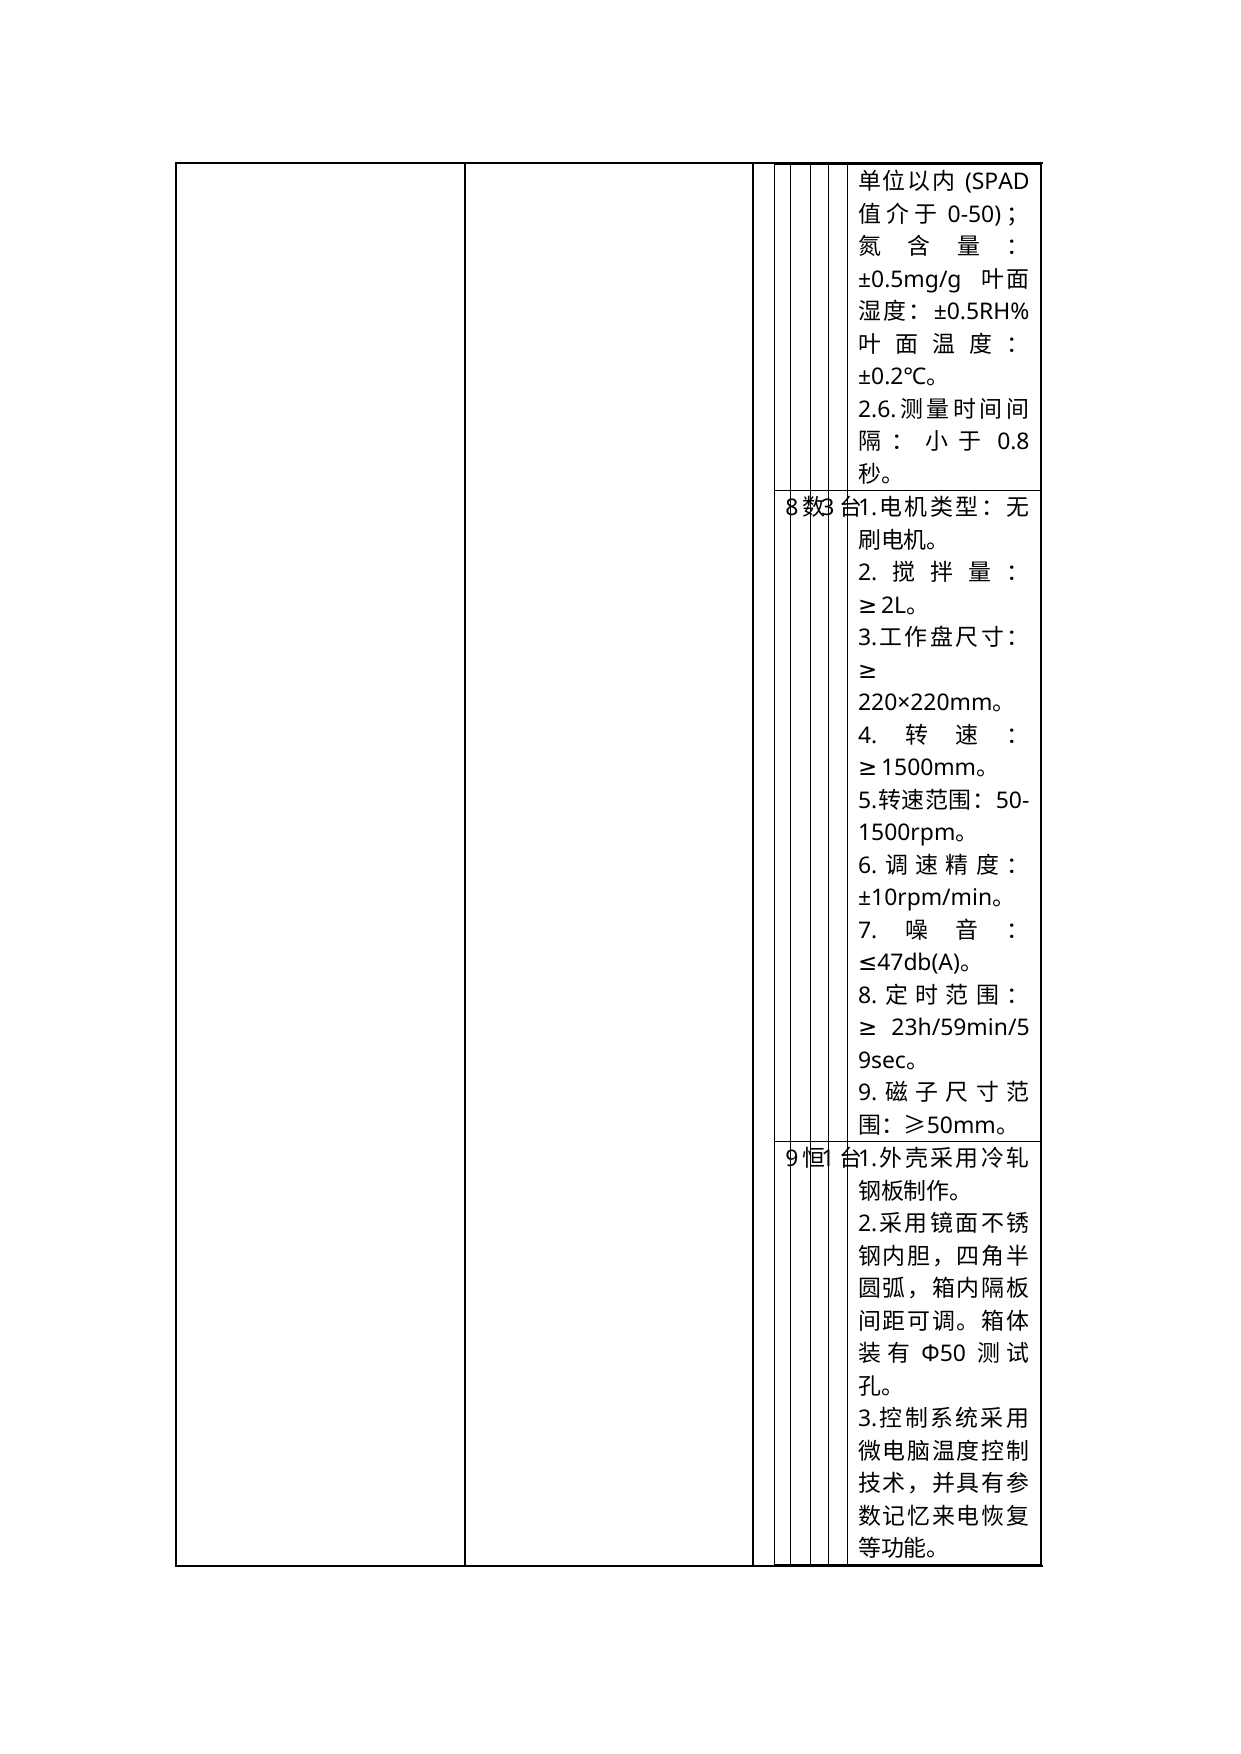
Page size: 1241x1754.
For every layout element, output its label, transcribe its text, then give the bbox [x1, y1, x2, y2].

table_cell [791, 165, 810, 490]
table_cell [829, 165, 847, 490]
table_cell [811, 491, 828, 1141]
table_cell [466, 164, 752, 1565]
table_cell [754, 164, 774, 1565]
table_cell 1 [177, 164, 464, 1565]
table_cell [848, 1142, 1040, 1564]
table_cell [848, 165, 1040, 490]
table_cell [848, 491, 1040, 1141]
table_cell [791, 491, 810, 1141]
table_cell [829, 491, 847, 1141]
table_cell [811, 1142, 828, 1564]
table_cell [775, 1142, 790, 1564]
table_cell [829, 1142, 847, 1564]
table_cell [811, 165, 828, 490]
table_cell [775, 165, 790, 490]
table_cell [775, 491, 790, 1141]
table_cell [791, 1142, 810, 1564]
